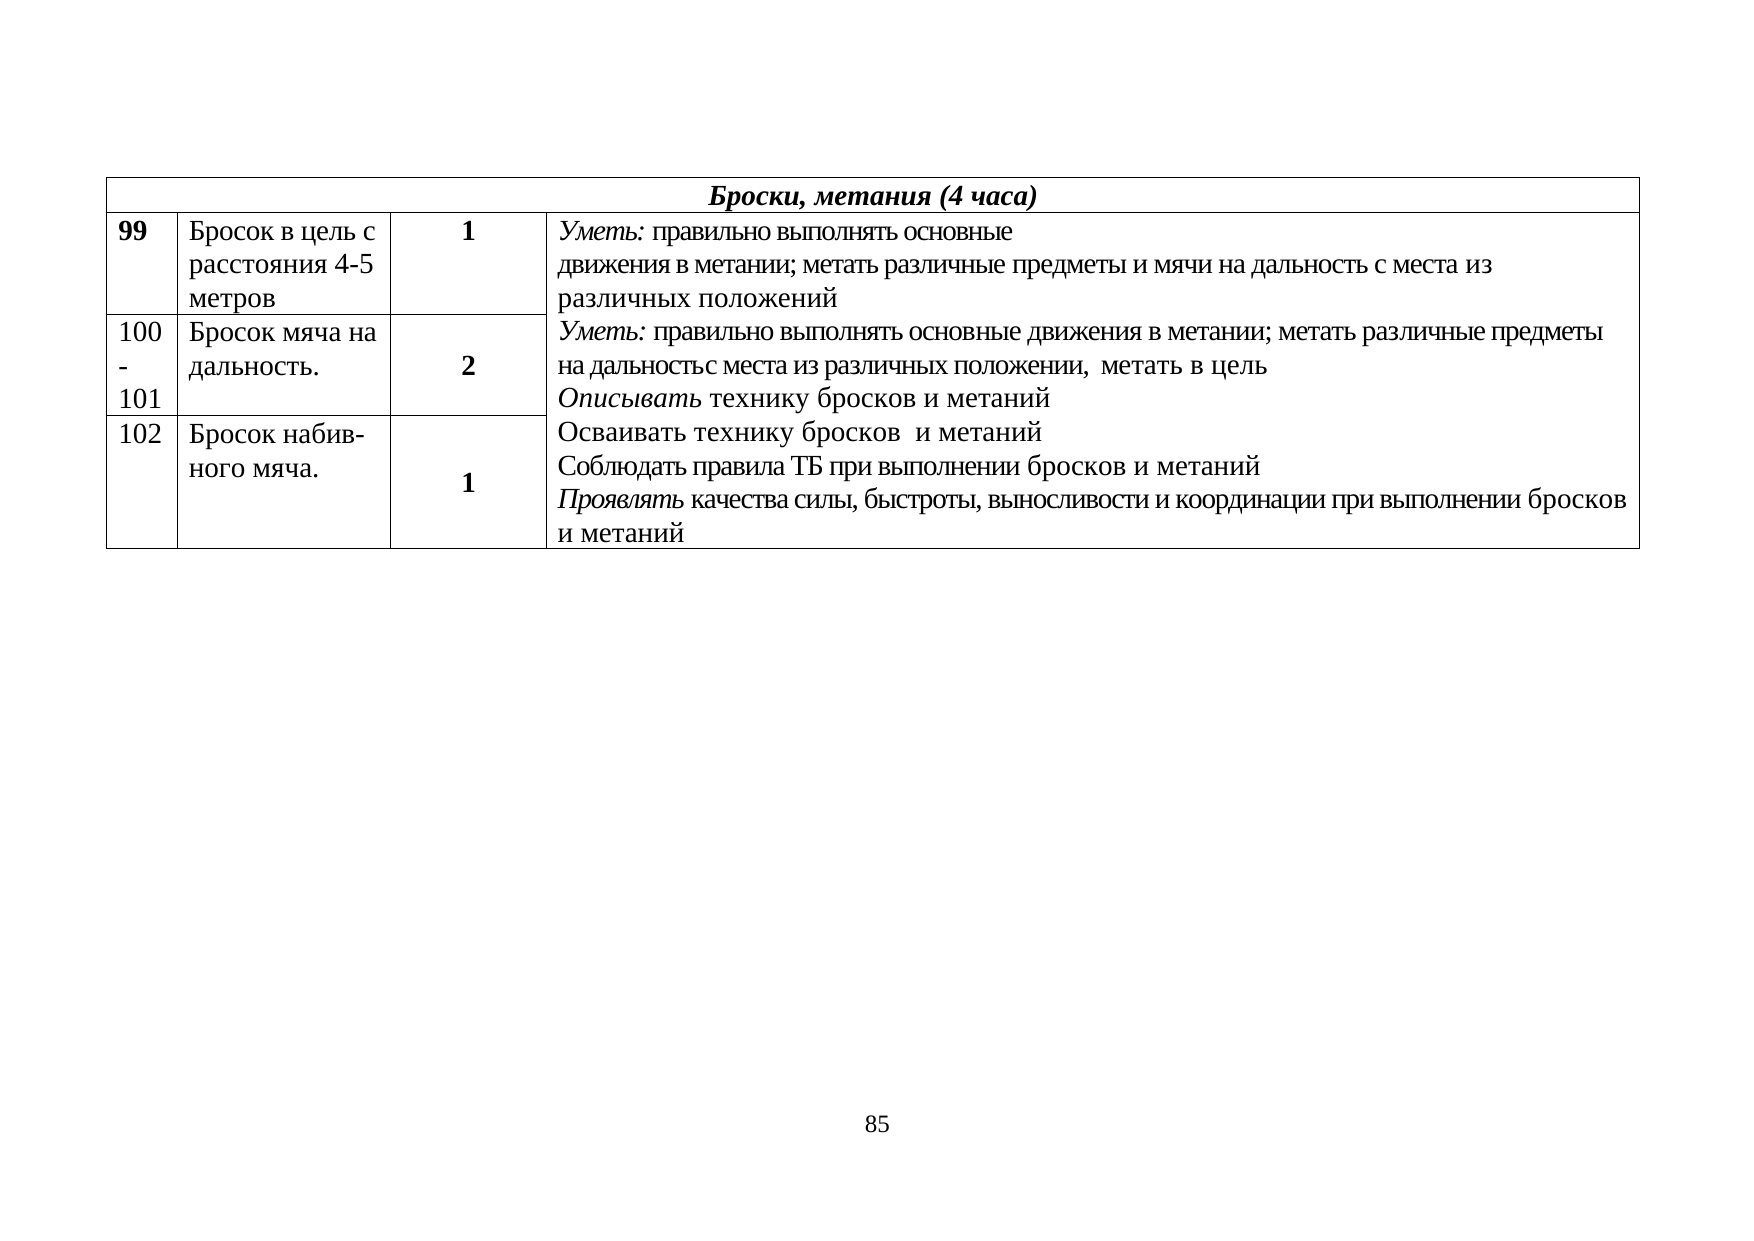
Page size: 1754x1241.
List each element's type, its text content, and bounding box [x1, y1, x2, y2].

table_cell Бросок набивного мяча. [178, 416, 390, 548]
table_cell 1 [391, 416, 546, 548]
table_cell 100-101 [107, 315, 177, 415]
table_cell Броски, метания (4 часа) [107, 178, 1639, 212]
table_cell 99 [107, 213, 177, 313]
table_cell 2 [391, 315, 546, 415]
table_cell Бросок мяча на дальность. [178, 315, 390, 415]
table_cell 102 [107, 416, 177, 548]
table_cell 1 [391, 213, 546, 313]
table_cell Уметь: правильно выполнять основные движения в метании; метать различные предметы и мячи на дальность с места из различных положений Уметь: правильно выполнять основные движения в метании; метать различные предметы на дальностьс места из различных положении, метать в цель Описывать технику бросков и метаний Осваивать технику бросков и метаний Соблюдать правила ТБ при выполнении бросков и метаний Проявлять качества силы, быстроты, выносливости и координации при выполнении бросков и метаний [547, 213, 1639, 548]
table_cell Бросок в цель с расстояния 4-5 метров [178, 213, 390, 313]
